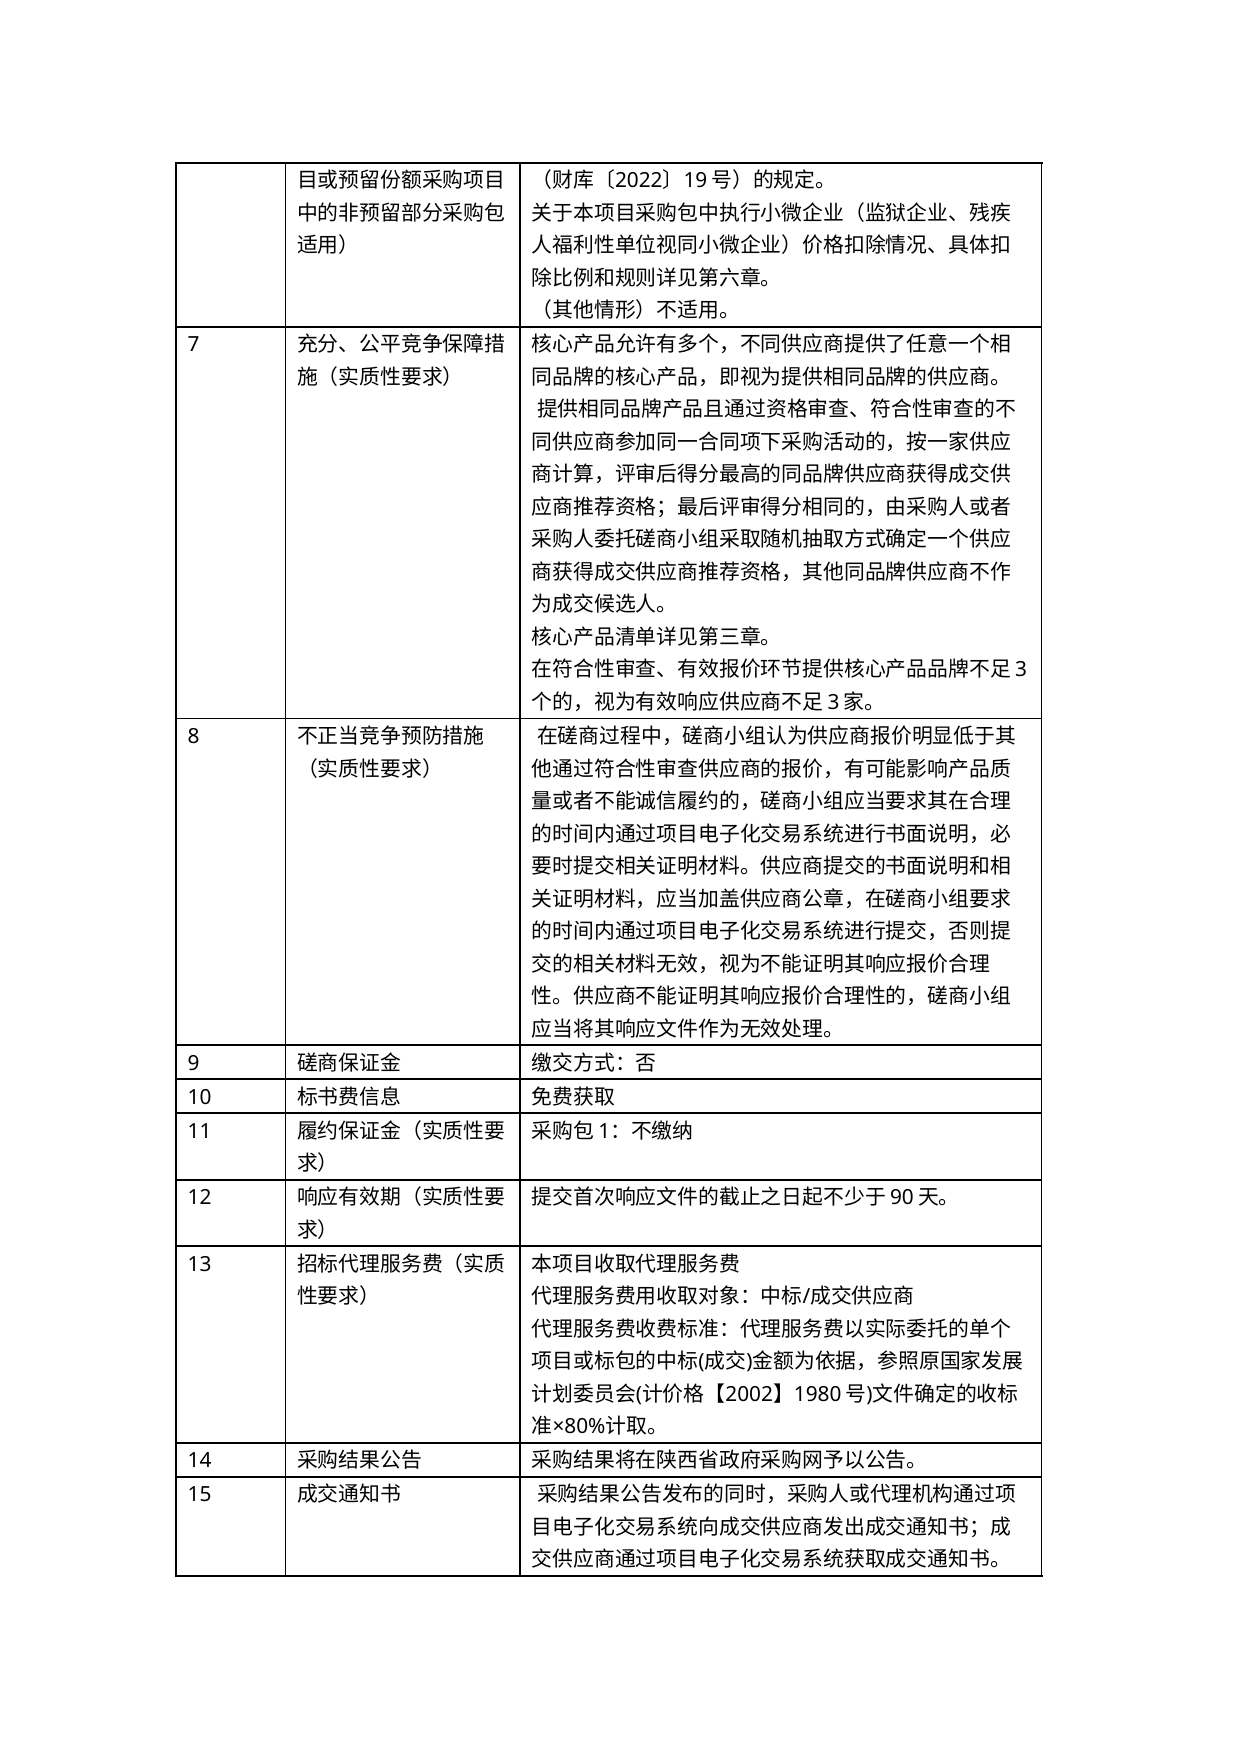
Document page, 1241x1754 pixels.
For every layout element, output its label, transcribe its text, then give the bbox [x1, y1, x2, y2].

table_cell 履约保证金（实质性要求） [286, 1114, 519, 1179]
table_cell 提交首次响应文件的截止之日起不少于90天。 [521, 1181, 1041, 1245]
table_cell 13 [177, 1247, 285, 1442]
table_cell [286, 164, 519, 326]
table_cell 充分、公平竞争保障措施（实质性要求） [286, 328, 519, 718]
table_cell 采购结果公告 [286, 1444, 519, 1476]
table_cell 核心产品允许有多个，不同供应商提供了任意一个相同品牌的核心产品，即视为提供相同品牌的供应商。 提供相同品牌产品且通过资格审查、符合性审查的不同供应商参加同一合同项下采购活动的，按一家供应商计算，评审后得分最高的同品牌供应商获得成交供应商推荐资格；最后评审得分相同的，由采购人或者采购人委托磋商小组采取随机抽取方式确定一个供应商获得成交供应商推荐资格，其他同品牌供应商不作为成交候选人。 核心产品清单详见第三章。 在符合性审查、有效报价环节提供核心产品品牌不足3个的，视为有效响应供应商不足3家。 [521, 328, 1041, 718]
table_cell 响应有效期（实质性要求） [286, 1181, 519, 1245]
table_cell 8 [177, 719, 285, 1044]
table_cell 15 [177, 1478, 285, 1575]
table_cell 缴交方式：否 [521, 1046, 1041, 1078]
table_cell 采购结果公告发布的同时，采购人或代理机构通过项目电子化交易系统向成交供应商发出成交通知书；成交供应商通过项目电子化交易系统获取成交通知书。 [521, 1478, 1041, 1575]
table_cell 采购结果将在陕西省政府采购网予以公告。 [521, 1444, 1041, 1476]
table_cell 14 [177, 1444, 285, 1476]
table_cell 成交通知书 [286, 1478, 519, 1575]
table_cell 12 [177, 1181, 285, 1245]
table_cell 10 [177, 1080, 285, 1112]
table_cell 6 [177, 164, 285, 326]
table_cell 9 [177, 1046, 285, 1078]
table_cell 标书费信息 [286, 1080, 519, 1112]
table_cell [521, 164, 1041, 326]
table_cell 采购包1：不缴纳 [521, 1114, 1041, 1179]
table_cell 在磋商过程中，磋商小组认为供应商报价明显低于其他通过符合性审查供应商的报价，有可能影响产品质量或者不能诚信履约的，磋商小组应当要求其在合理的时间内通过项目电子化交易系统进行书面说明，必要时提交相关证明材料。供应商提交的书面说明和相关证明材料，应当加盖供应商公章，在磋商小组要求的时间内通过项目电子化交易系统进行提交，否则提交的相关材料无效，视为不能证明其响应报价合理性。供应商不能证明其响应报价合理性的，磋商小组应当将其响应文件作为无效处理。 [521, 719, 1041, 1044]
table_cell 本项目收取代理服务费 代理服务费用收取对象：中标/成交供应商 代理服务费收费标准：代理服务费以实际委托的单个项目或标包的中标(成交)金额为依据，参照原国家发展计划委员会(计价格【2002】1980号)文件确定的收标准×80%计取。 [521, 1247, 1041, 1442]
table_cell 免费获取 [521, 1080, 1041, 1112]
table_cell 11 [177, 1114, 285, 1179]
table_cell 磋商保证金 [286, 1046, 519, 1078]
table_cell 7 [177, 328, 285, 718]
table_cell 招标代理服务费（实质性要求） [286, 1247, 519, 1442]
table_cell 不正当竞争预防措施（实质性要求） [286, 719, 519, 1044]
